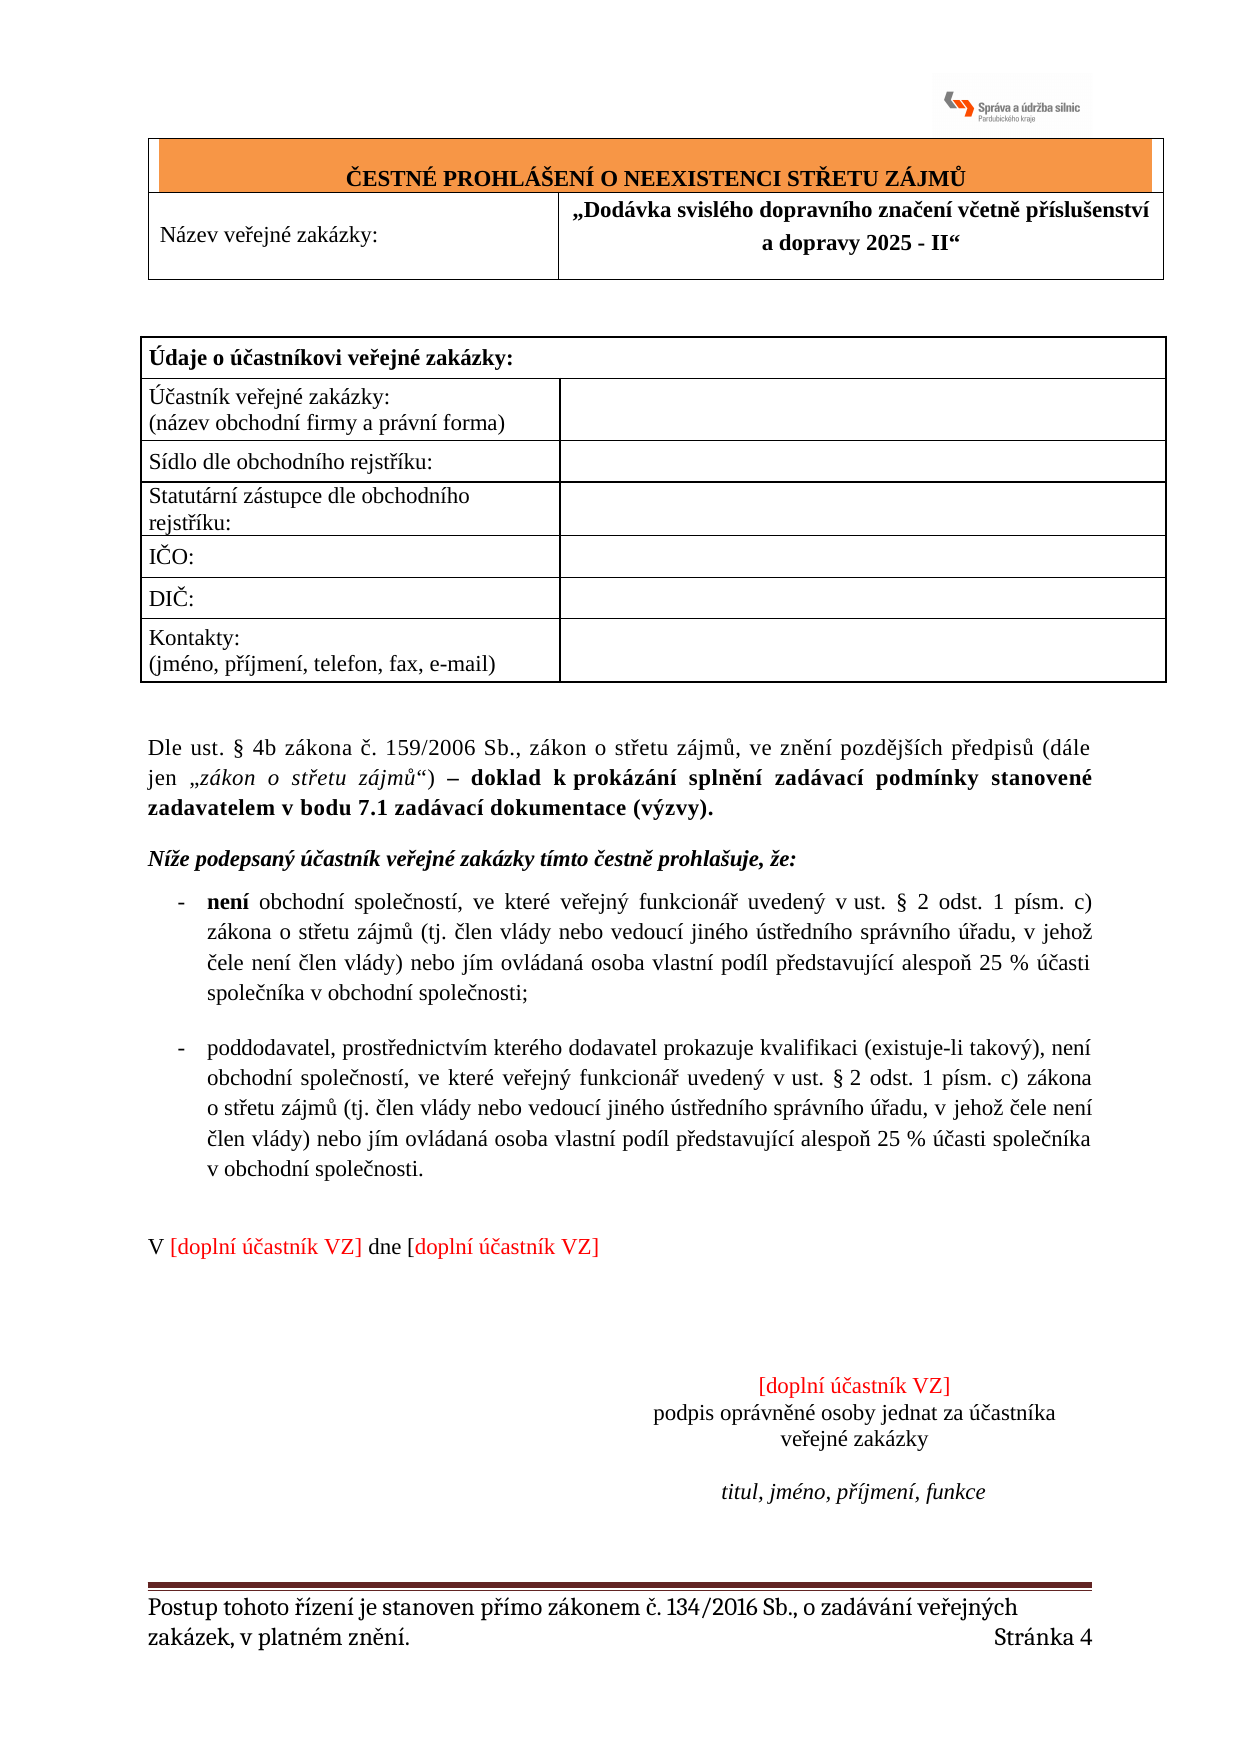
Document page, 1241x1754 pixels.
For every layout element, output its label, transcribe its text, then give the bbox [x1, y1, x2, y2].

text V [doplní účastník VZ] dne [doplní účastník VZ] [148, 1232, 1092, 1260]
table_cell Kontakty: (jméno, příjmení, telefon, fax, e-mail) [142, 619, 559, 681]
table_cell [561, 619, 1165, 681]
list poddodavatel, prostřednictvím kterého dodavatel prokazuje kvalifikaci (existuje-li takový), není obchodní společností, ve které veřejný funkcionář uvedený v ust. § 2 odst. 1 písm. c) zákona o střetu zájmů (tj. člen vlády nebo vedoucí jiného ústředního správního úřadu, v jehož čele není člen vlády) nebo jím ovládaná osoba vlastní podíl představující alespoň 25 % účasti společníka v obchodní společnosti. [177, 1034, 1092, 1181]
table_cell IČO: [142, 536, 559, 577]
table_header Údaje o účastníkovi veřejné zakázky: [142, 338, 1165, 377]
table_cell Účastník veřejné zakázky: (název obchodní firmy a právní forma) [142, 379, 559, 440]
table_cell „Dodávka svislého dopravního značení včetně příslušenství a dopravy 2025 - II“ [559, 193, 1163, 279]
table_cell [561, 379, 1165, 440]
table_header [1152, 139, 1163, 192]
text titul, jméno, příjmení, funkce [616, 1478, 1092, 1504]
text [doplní účastník VZ] [616, 1372, 1092, 1399]
table_cell Název veřejné zakázky: [149, 193, 558, 279]
table_cell DIČ: [142, 578, 559, 618]
text podpis oprávněné osoby jednat za účastníka veřejné zakázky [616, 1399, 1092, 1452]
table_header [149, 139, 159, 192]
table_cell [561, 578, 1165, 618]
list není obchodní společností, ve které veřejný funkcionář uvedený v ust. § 2 odst. 1 písm. c) zákona o střetu zájmů (tj. člen vlády nebo vedoucí jiného ústředního správního úřadu, v jehož čele není člen vlády) nebo jím ovládaná osoba vlastní podíl představující alespoň 25 % účasti společníka v obchodní společnosti; [177, 888, 1092, 1005]
title Dle ust. § 4b zákona č. 159/2006 Sb., zákon o střetu zájmů, ve znění pozdějších předpisů (dále jen „zákon o střetu zájmů“) – doklad k prokázání splnění zadávací podmínky stanovené zadavatelem v bodu 7.1 zadávací dokumentace (výzvy). [148, 734, 1092, 821]
picture [931, 73, 1093, 138]
table_cell [561, 441, 1165, 481]
table_cell Statutární zástupce dle obchodního rejstříku: [142, 483, 559, 535]
table_cell Sídlo dle obchodního rejstříku: [142, 441, 559, 481]
table_cell [561, 483, 1165, 535]
text Níže podepsaný účastník veřejné zakázky tímto čestně prohlašuje, že: [148, 845, 1092, 872]
table_cell [561, 536, 1165, 577]
